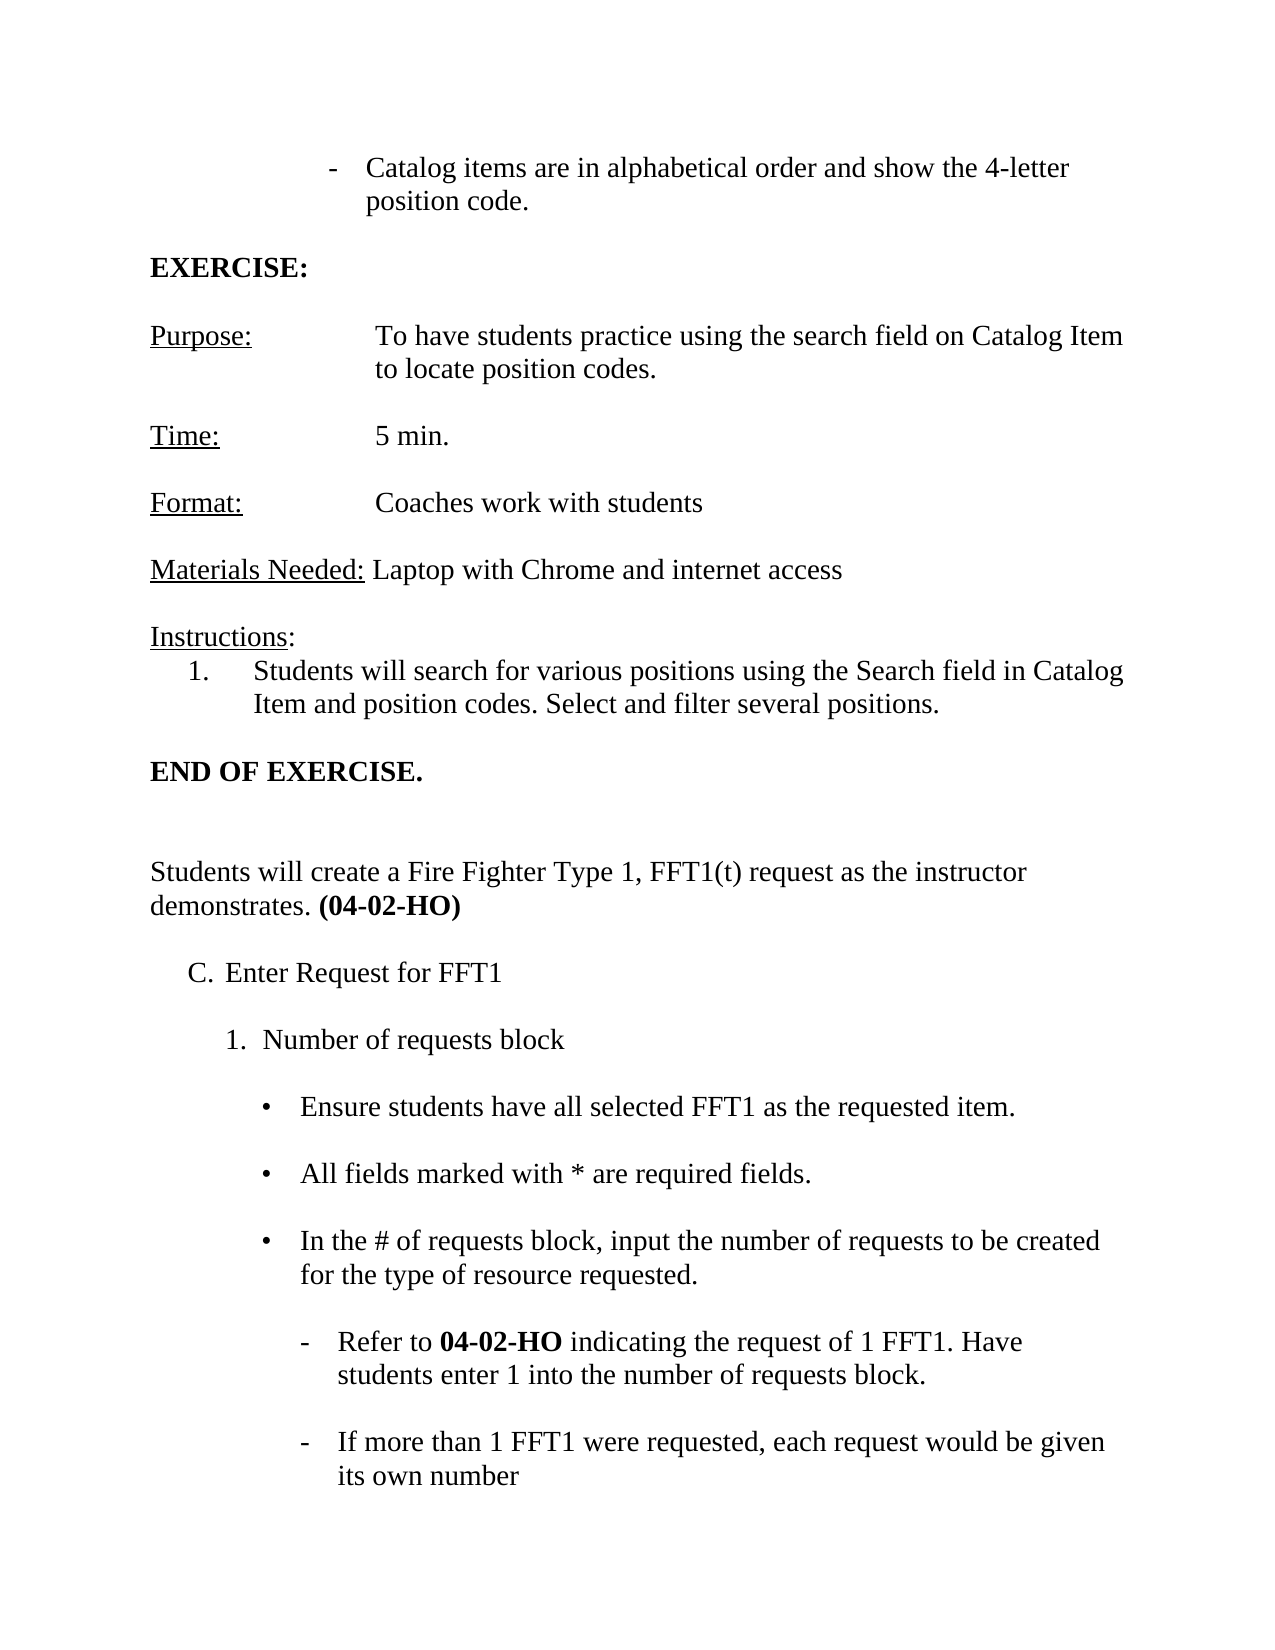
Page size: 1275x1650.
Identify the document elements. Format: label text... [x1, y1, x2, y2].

list In the # of requests block, input the number of requests to be created for the type of resource requested. [261, 1223, 1125, 1290]
text EXERCISE: [150, 251, 1125, 284]
text 1. Students will search for various positions using the Search field in Catalog Item and position codes. Select and filter several positions. [187, 653, 1125, 720]
list Ensure students have all selected FFT1 as the requested item. [261, 1089, 1125, 1123]
text Students will create a Fire Fighter Type 1, FFT1(t) request as the instructor demonstrates. (04-02-HO) [150, 854, 1125, 921]
text Purpose: To have students practice using the search field on Catalog Item to locate position codes. [150, 318, 1125, 385]
text Format: Coaches work with students [150, 485, 1125, 519]
list Number of requests block [225, 1022, 1125, 1056]
list Refer to 04-02-HO indicating the request of 1 FFT1. Have students enter 1 into the number of requests block. [300, 1324, 1125, 1391]
list Enter Request for FFT1 [187, 955, 1125, 988]
list If more than 1 FFT1 were requested, each request would be given its own number [300, 1424, 1125, 1492]
text Time: 5 min. [150, 418, 1125, 452]
text END OF EXERCISE. [150, 754, 1125, 787]
text Instructions: [150, 619, 1125, 653]
list All fields marked with * are required fields. [261, 1156, 1125, 1190]
list Catalog items are in alphabetical order and show the 4-letter position code. [328, 150, 1125, 217]
text Materials Needed: Laptop with Chrome and internet access [150, 552, 1125, 586]
